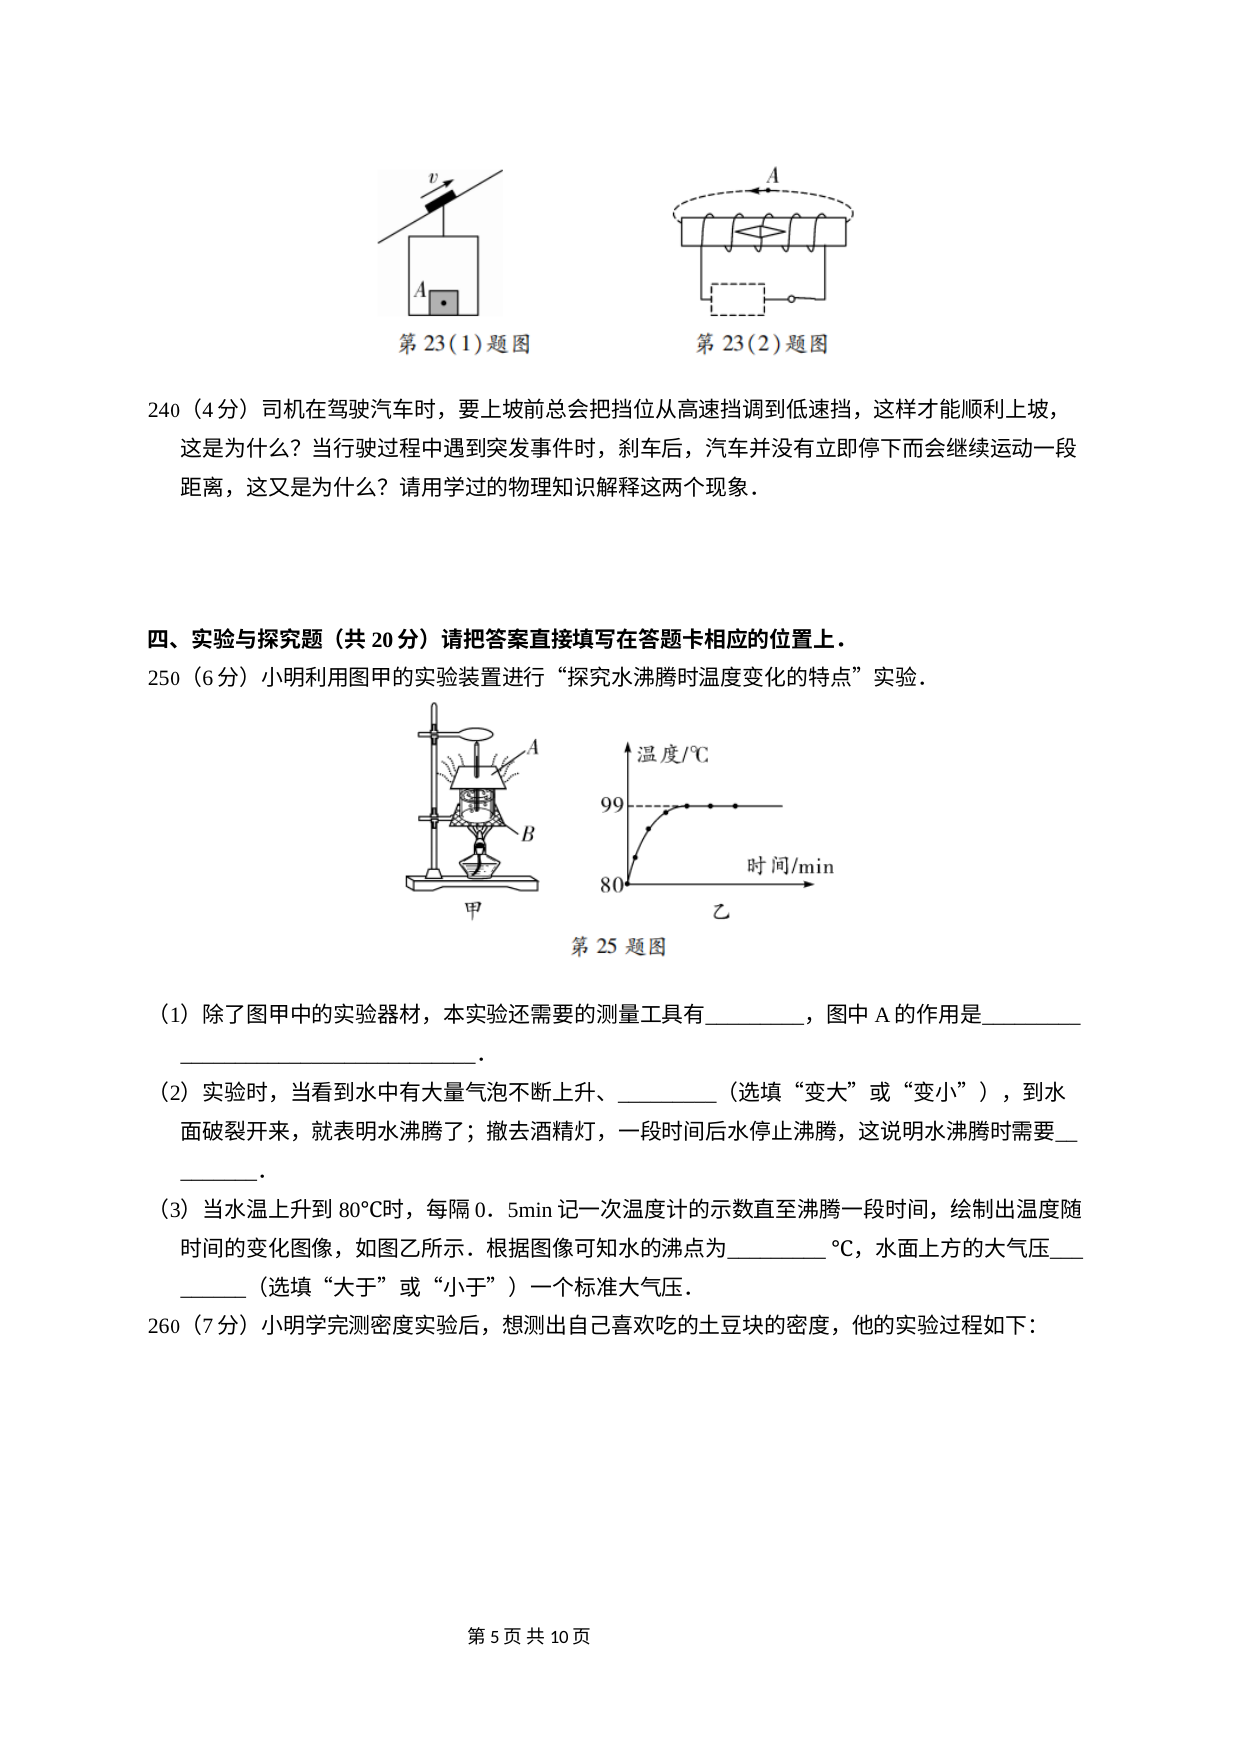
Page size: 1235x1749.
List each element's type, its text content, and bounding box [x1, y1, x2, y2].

text 26（7分）小明学完测密度实验后，想测出自己喜欢吃的土豆块的密度，他的实验过程如下： [148, 1308, 1087, 1340]
text （3）当水温上升到 80℃时，每隔 0．5min记一次温度计的示数直至沸腾一段时间，绘制出温度随时间的变化图像，如图乙所示．根据图像可知水的沸点为_________ ℃，水面上方的大气压_________（选填“大于”或“小于”）一个标准大气压． [148, 1191, 1087, 1302]
picture [366, 159, 868, 366]
text 25（6分）小明利用图甲的实验装置进行“探究水沸腾时温度变化的特点”实验． [148, 660, 1087, 692]
text （2）实验时，当看到水中有大量气泡不断上升、_________（选填“变大”或“变小”），到水面破裂开来，就表明水沸腾了；撤去酒精灯，一段时间后水停止沸腾，这说明水沸腾时需要_________． [148, 1074, 1087, 1185]
picture [382, 698, 852, 961]
text （1）除了图甲中的实验器材，本实验还需要的测量工具有_________，图中 A的作用是____________________________________． [148, 997, 1087, 1068]
text 四、实验与探究题（共 20分）请把答案直接填写在答题卡相应的位置上． [148, 621, 1087, 654]
text 24（4分）司机在驾驶汽车时，要上坡前总会把挡位从高速挡调到低速挡，这样才能顺利上坡，这是为什么？当行驶过程中遇到突发事件时，刹车后，汽车并没有立即停下而会继续运动一段距离，这又是为什么？请用学过的物理知识解释这两个现象． [148, 392, 1087, 502]
